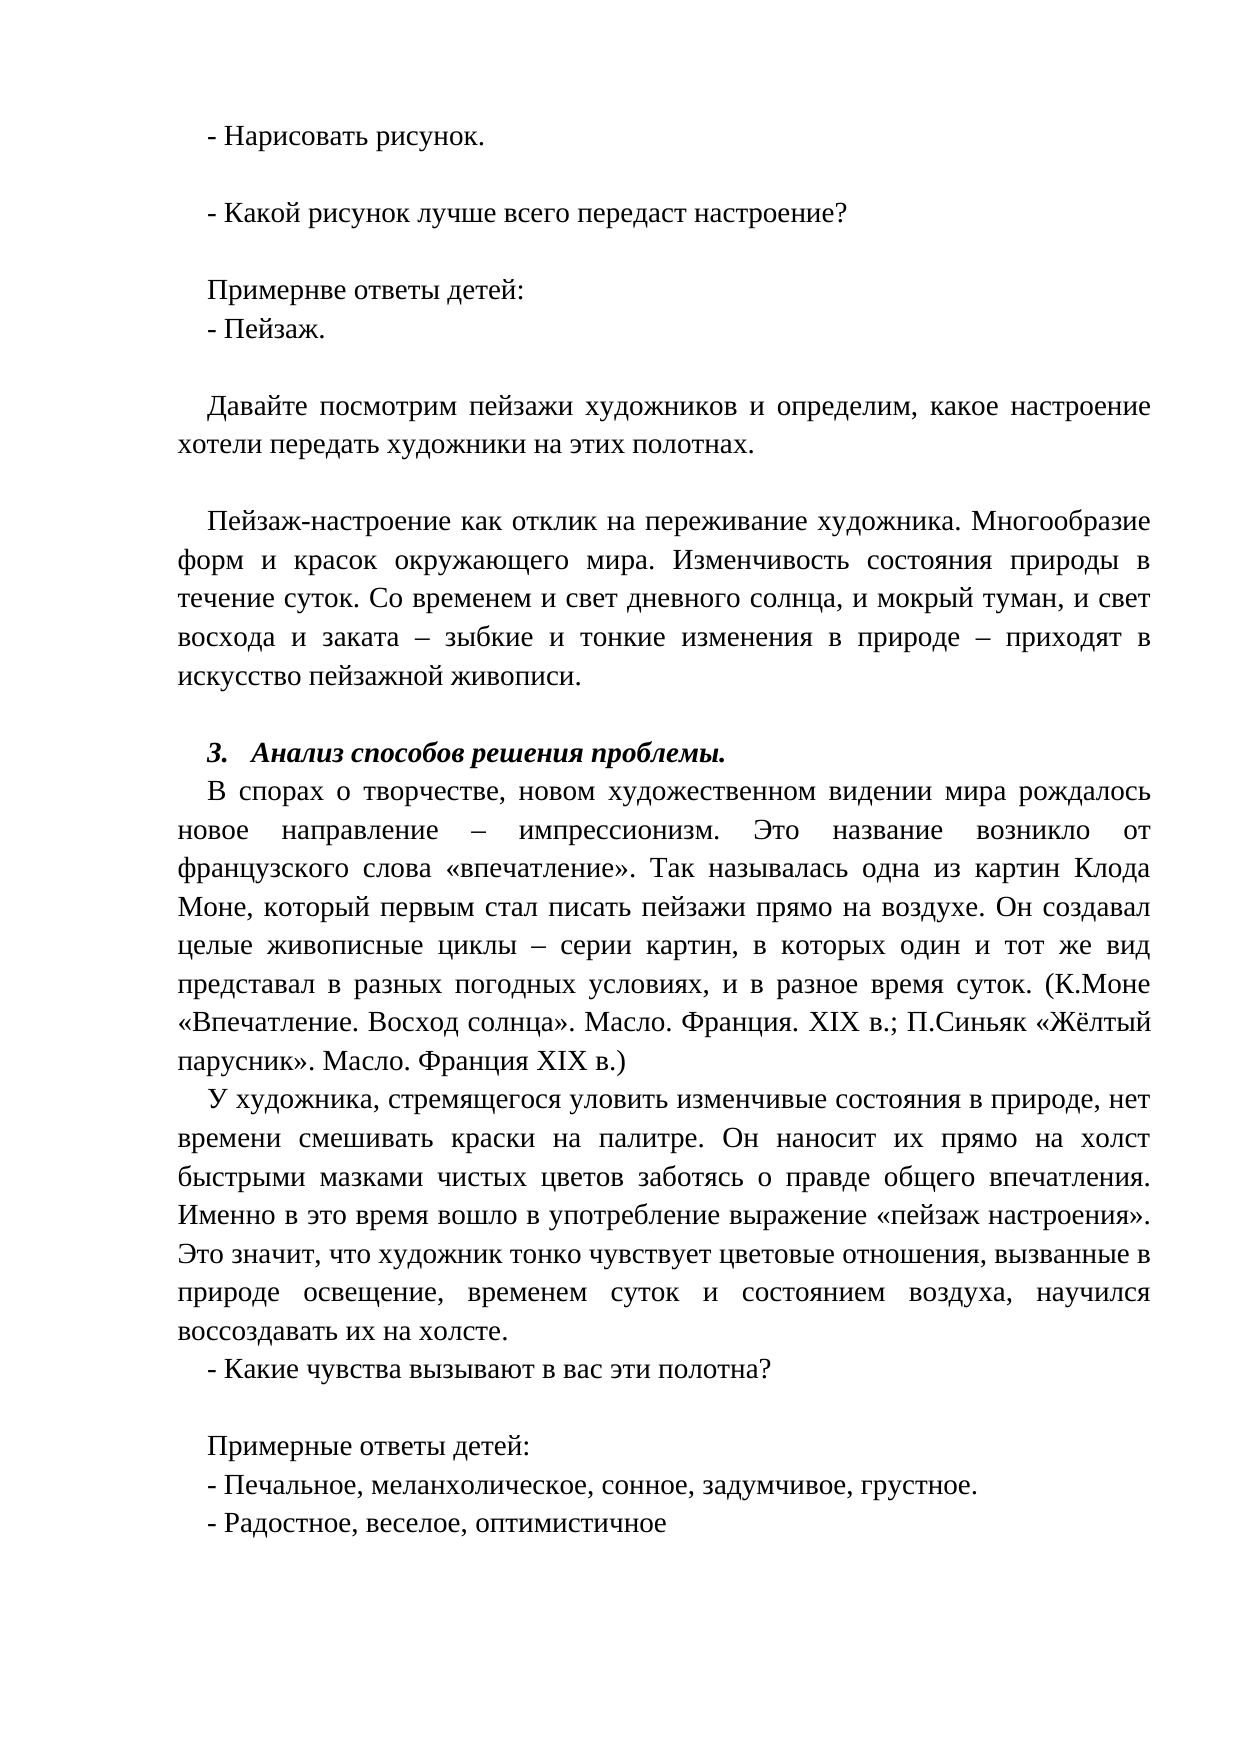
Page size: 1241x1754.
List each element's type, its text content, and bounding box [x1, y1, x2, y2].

text У художника, стремящегося уловить изменчивые состояния в природе, нет времени смешивать краски на палитре. Он наносит их прямо на холст быстрыми мазками чистых цветов заботясь о правде общего впечатления. Именно в это время вошло в употребление выражение «пейзаж настроения». Это значит, что художник тонко чувствует цветовые отношения, вызванные в природе освещение, временем суток и состоянием воздуха, научился воссоздавать их на холсте. [177, 1082, 1152, 1346]
text - Пейзаж. [177, 311, 1152, 344]
text - Нарисовать рисунок. [177, 118, 1152, 152]
text - Печальное, меланхолическое, сонное, задумчивое, грустное. [177, 1467, 1152, 1501]
text Пейзаж-настроение как отклик на переживание художника. Многообразие форм и красок окружающего мира. Изменчивость состояния природы в течение суток. Со временем и свет дневного солнца, и мокрый туман, и свет восхода и заката – зыбкие и тонкие изменения в природе – приходят в искусство пейзажной живописи. [177, 503, 1152, 691]
text - Радостное, веселое, оптимистичное [177, 1506, 1152, 1539]
text - Какие чувства вызывают в вас эти полотна? [177, 1351, 1152, 1385]
text В спорах о творчестве, новом художественном видении мира рождалось новое направление – импрессионизм. Это название возникло от французского слова «впечатление». Так называлась одна из картин Клода Моне, который первым стал писать пейзажи прямо на воздухе. Он создавал целые живописные циклы – серии картин, в которых один и тот же вид представал в разных погодных условиях, и в разное время суток. (К.Моне «Впечатление. Восход солнца». Масло. Франция. XIX в.; П.Синьяк «Жёлтый парусник». Масло. Франция XIX в.) [177, 773, 1152, 1077]
list Примерные ответы детей: [177, 1428, 1152, 1462]
list Анализ способов решения проблемы. [177, 735, 1152, 768]
text - Какой рисунок лучше всего передаст настроение? [177, 195, 1152, 229]
list Примернве ответы детей: [177, 272, 1152, 306]
text Давайте посмотрим пейзажи художников и определим, какое настроение хотели передать художники на этих полотнах. [177, 388, 1152, 460]
